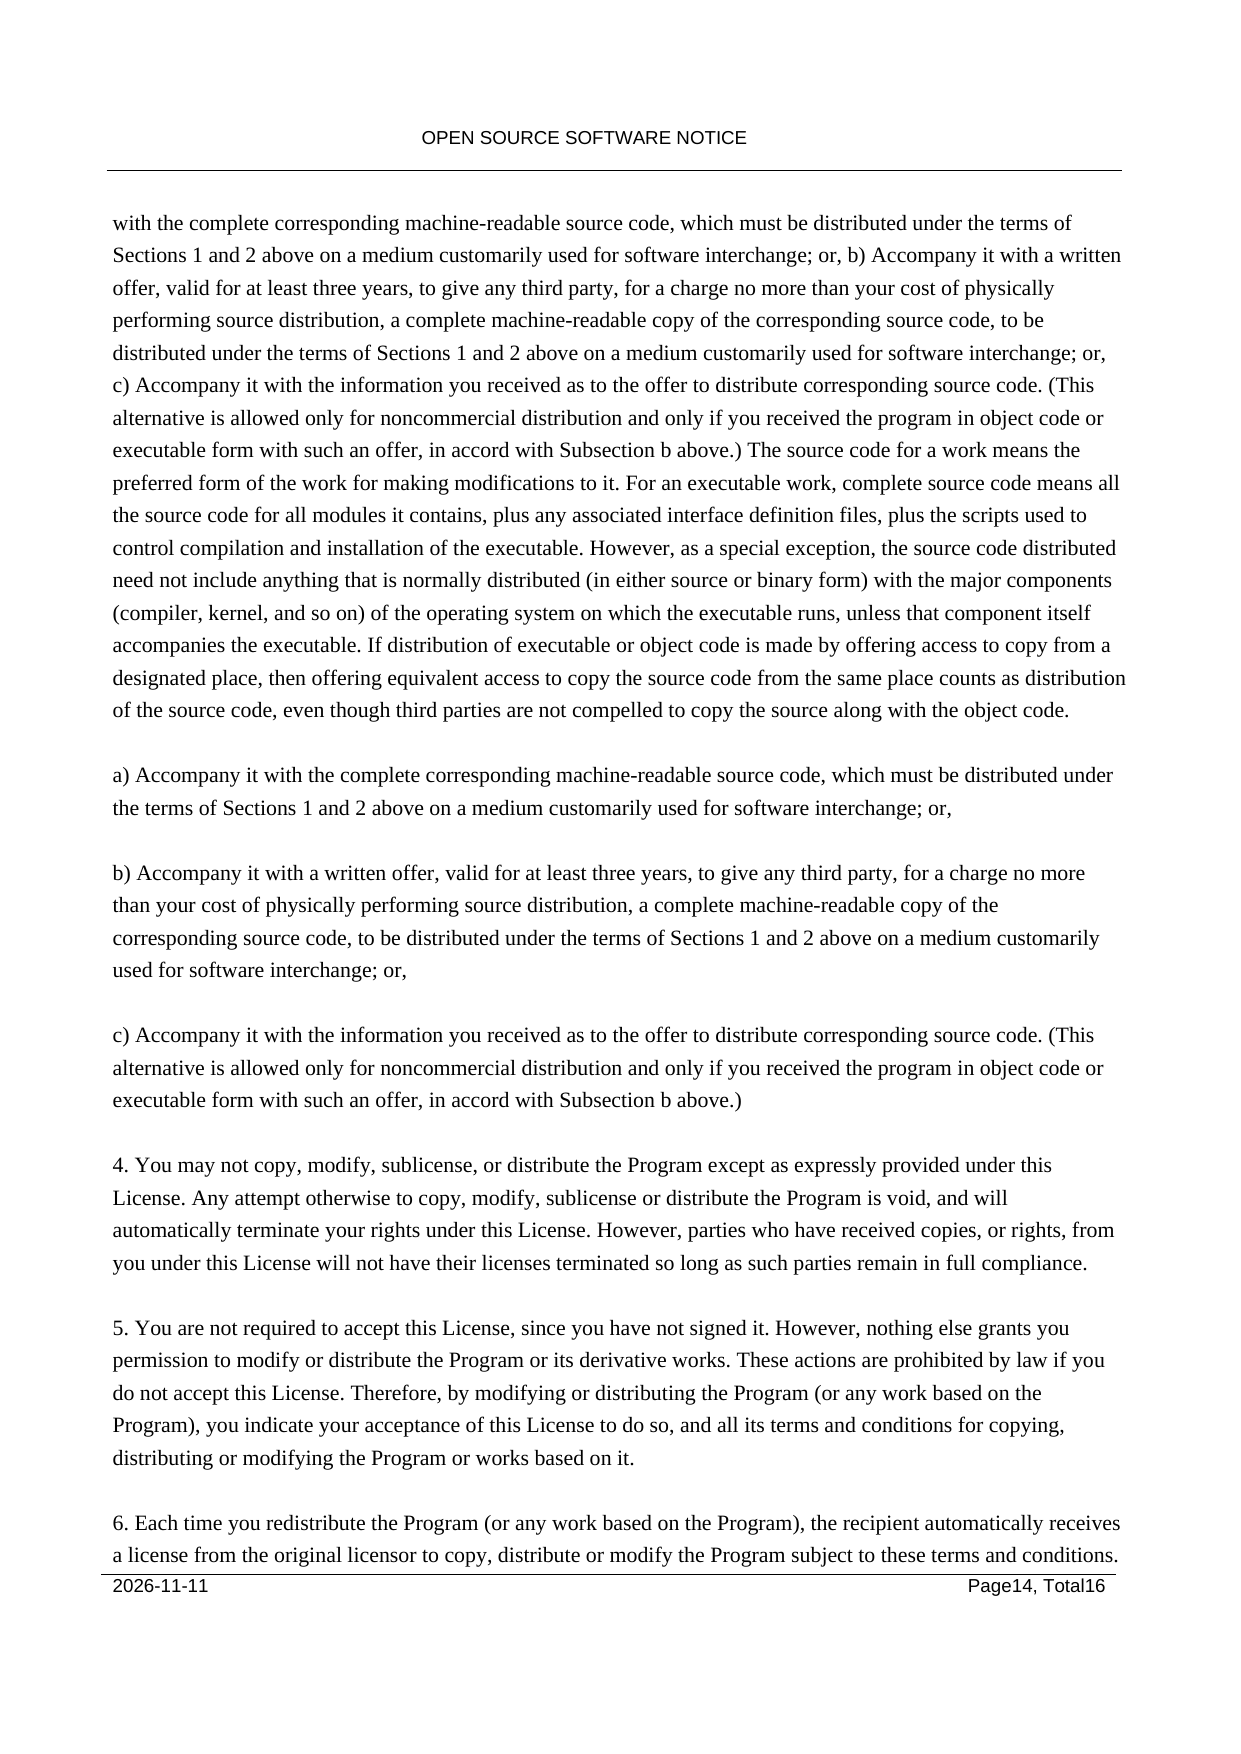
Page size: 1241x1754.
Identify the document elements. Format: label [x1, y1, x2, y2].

text [112, 206, 1128, 1571]
